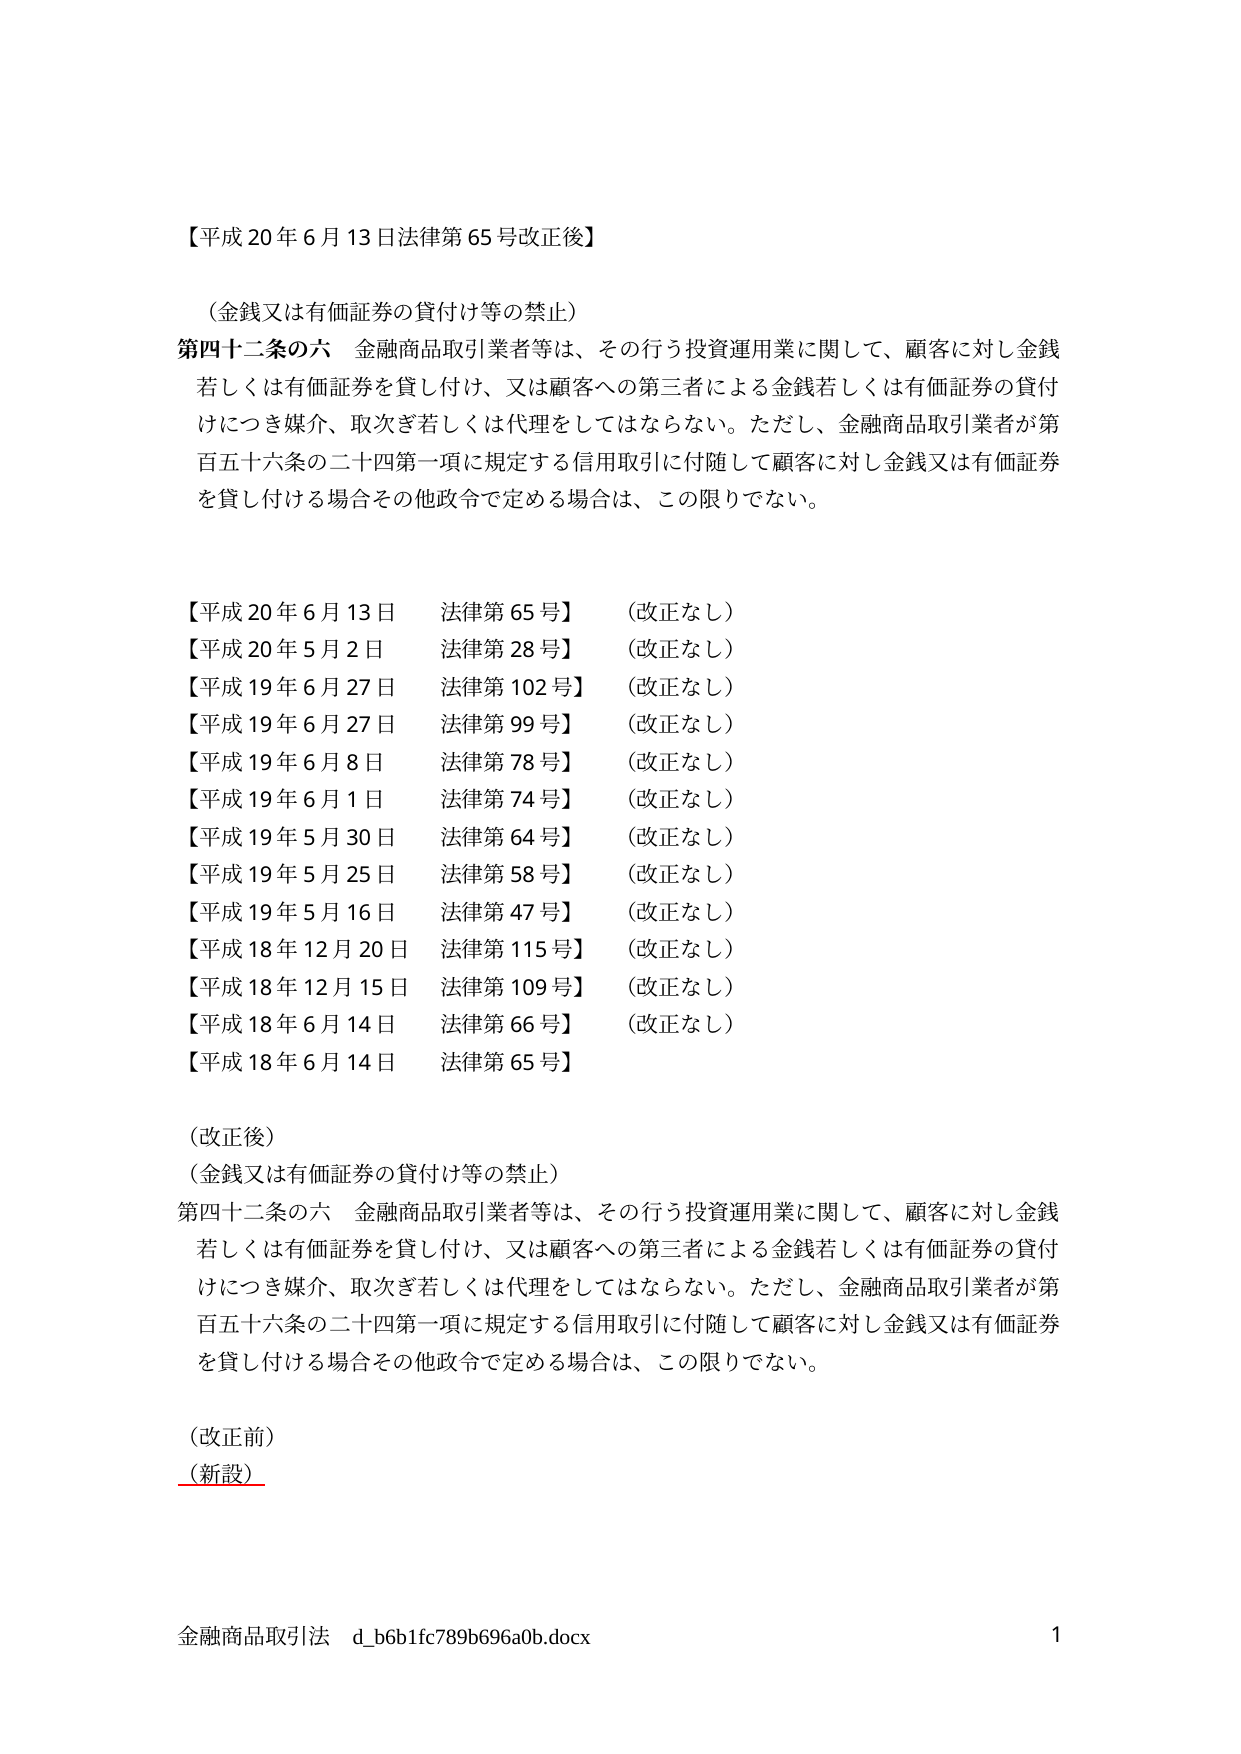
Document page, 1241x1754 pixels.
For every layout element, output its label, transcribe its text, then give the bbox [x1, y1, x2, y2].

text 【平成20年5月2日 法律第28号】 （改正なし） [177, 629, 1063, 667]
text 【平成20年6月13日 法律第65号】 （改正なし） [177, 592, 1063, 629]
text 【平成18年12月20日 法律第115号】 （改正なし） [177, 929, 1063, 967]
text （金銭又は有価証券の貸付け等の禁止） [177, 1154, 1063, 1192]
text （改正前） [177, 1417, 1063, 1454]
text 【平成19年6月8日 法律第78号】 （改正なし） [177, 742, 1063, 779]
text （新設） [177, 1454, 1063, 1492]
text 【平成19年5月30日 法律第64号】 （改正なし） [177, 817, 1063, 854]
text （改正後） [177, 1117, 1063, 1154]
text 【平成19年6月27日 法律第99号】 （改正なし） [177, 704, 1063, 742]
text （金銭又は有価証券の貸付け等の禁止） [196, 292, 1063, 329]
text 【平成18年6月14日 法律第66号】 （改正なし） [177, 1004, 1063, 1042]
text 【平成18年6月14日 法律第65号】 [177, 1042, 1063, 1079]
text 第四十二条の六 金融商品取引業者等は、その行う投資運用業に関して、顧客に対し金銭若しくは有価証券を貸し付け、又は顧客への第三者による金銭若しくは有価証券の貸付けにつき媒介、取次ぎ若しくは代理をしてはならない。ただし、金融商品取引業者が第百五十六条の二十四第一項に規定する信用取引に付随して顧客に対し金銭又は有価証券を貸し付ける場合その他政令で定める場合は、この限りでない。 [177, 329, 1063, 517]
text 第四十二条の六 金融商品取引業者等は、その行う投資運用業に関して、顧客に対し金銭若しくは有価証券を貸し付け、又は顧客への第三者による金銭若しくは有価証券の貸付けにつき媒介、取次ぎ若しくは代理をしてはならない。ただし、金融商品取引業者が第百五十六条の二十四第一項に規定する信用取引に付随して顧客に対し金銭又は有価証券を貸し付ける場合その他政令で定める場合は、この限りでない。 [177, 1192, 1063, 1379]
text 【平成20年6月13日法律第65号改正後】 [177, 217, 1063, 254]
text 【平成19年5月25日 法律第58号】 （改正なし） [177, 854, 1063, 892]
text 【平成19年6月27日 法律第102号】 （改正なし） [177, 667, 1063, 704]
text 【平成19年6月1日 法律第74号】 （改正なし） [177, 779, 1063, 817]
text 【平成19年5月16日 法律第47号】 （改正なし） [177, 892, 1063, 929]
text 【平成18年12月15日 法律第109号】 （改正なし） [177, 967, 1063, 1004]
